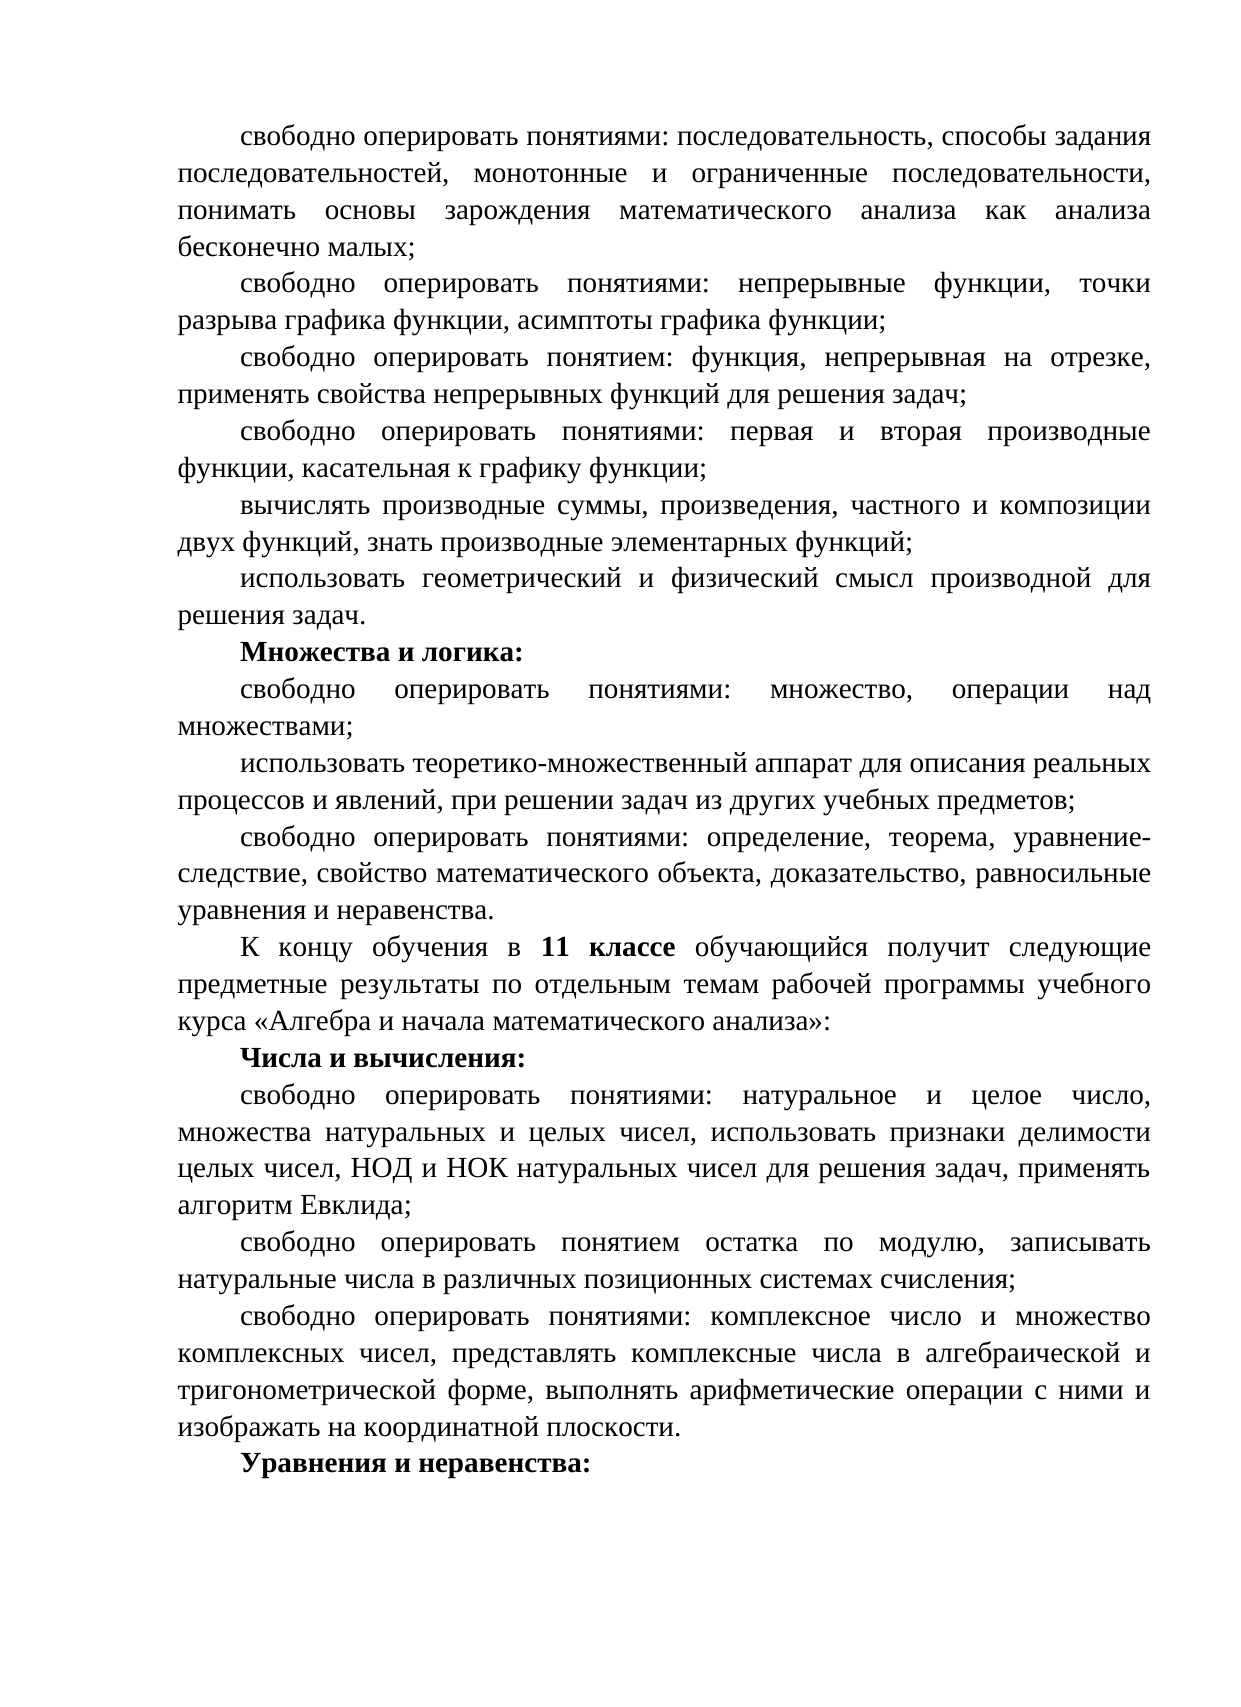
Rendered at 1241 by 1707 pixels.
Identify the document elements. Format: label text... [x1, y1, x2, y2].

text свободно оперировать понятиями: комплексное число и множество комплексных чисел, представлять комплексные числа в алгебраической и тригонометрической форме, выполнять арифметические операции с ними и изображать на координатной плоскости. [177, 1298, 1152, 1442]
text использовать геометрический и физический смысл производной для решения задач. [177, 561, 1152, 631]
text свободно оперировать понятиями: множество, операции над множествами; [177, 671, 1152, 742]
text свободно оперировать понятием остатка по модулю, записывать натуральные числа в различных позиционных системах счисления; [177, 1224, 1152, 1295]
text Уравнения и неравенства: [177, 1446, 1152, 1479]
text свободно оперировать понятиями: определение, теорема, уравнение-следствие, свойство математического объекта, доказательство, равносильные уравнения и неравенства. [177, 819, 1152, 926]
text вычислять производные суммы, произведения, частного и композиции двух функций, знать производные элементарных функций; [177, 487, 1152, 557]
text свободно оперировать понятиями: натуральное и целое число, множества натуральных и целых чисел, использовать признаки делимости целых чисел, НОД и НОК натуральных чисел для решения задач, применять алгоритм Евклида; [177, 1077, 1152, 1221]
text использовать теоретико-множественный аппарат для описания реальных процессов и явлений, при решении задач из других учебных предметов; [177, 745, 1152, 815]
text свободно оперировать понятиями: первая и вторая производные функции, касательная к графику функции; [177, 413, 1152, 483]
text свободно оперировать понятиями: непрерывные функции, точки разрыва графика функции, асимптоты графика функции; [177, 266, 1152, 336]
text Числа и вычисления: [177, 1040, 1152, 1073]
text свободно оперировать понятием: функция, непрерывная на отрезке, применять свойства непрерывных функций для решения задач; [177, 339, 1152, 410]
text свободно оперировать понятиями: последовательность, способы задания последовательностей, монотонные и ограниченные последовательности, понимать основы зарождения математического анализа как анализа бесконечно малых; [177, 118, 1152, 262]
text Множества и логика: [177, 634, 1152, 668]
text К концу обучения в 11 классе обучающийся получит следующие предметные результаты по отдельным темам рабочей программы учебного курса «Алгебра и начала математического анализа»: [177, 929, 1152, 1037]
